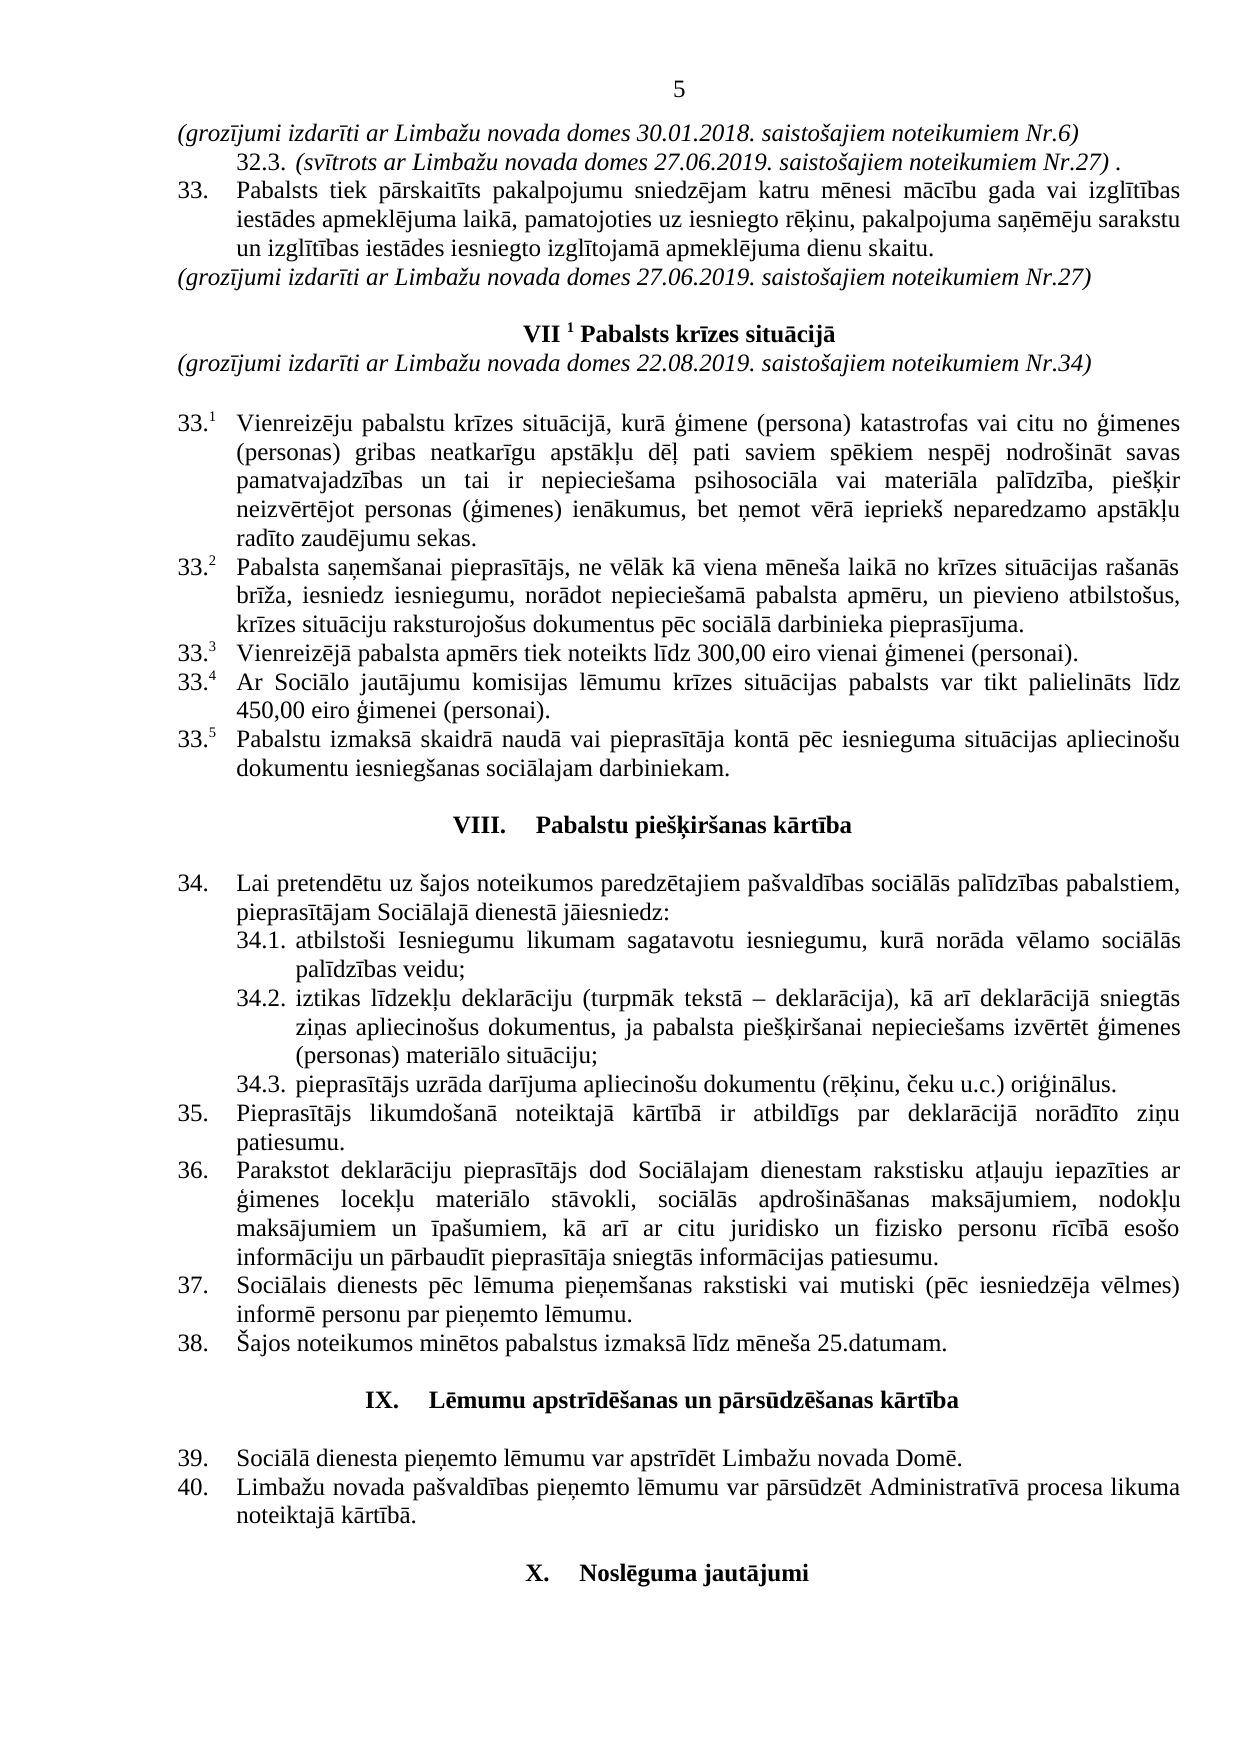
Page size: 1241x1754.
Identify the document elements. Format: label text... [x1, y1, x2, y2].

text (grozījumi izdarīti ar Limbažu novada domes 22.08.2019. saistošajiem noteikumiem Nr.34) [177, 348, 1181, 377]
list Lēmumu apstrīdēšanas un pārsūdzēšanas kārtība [177, 1385, 1181, 1414]
text 33.5 Pabalstu izmaksā skaidrā naudā vai pieprasītāja kontā pēc iesnieguma situācijas apliecinošu dokumentu iesniegšanas sociālajam darbiniekam. [177, 724, 1181, 782]
list Parakstot deklarāciju pieprasītājs dod Sociālajam dienestam rakstisku atļauju iepazīties ar ģimenes locekļu materiālo stāvokli, sociālās apdrošināšanas maksājumiem, nodokļu maksājumiem un īpašumiem, kā arī ar citu juridisko un fizisko personu rīcībā esošo informāciju un pārbaudīt pieprasītāja sniegtās informācijas patiesumu. [177, 1155, 1181, 1270]
text 33.2 Pabalsta saņemšanai pieprasītājs, ne vēlāk kā viena mēneša laikā no krīzes situācijas rašanās brīža, iesniedz iesniegumu, norādot nepieciešamā pabalsta apmēru, un pievieno atbilstošus, krīzes situāciju raksturojošus dokumentus pēc sociālā darbinieka pieprasījuma. [177, 552, 1181, 638]
title VII 1 Pabalsts krīzes situācijā [177, 319, 1181, 348]
list Sociālais dienests pēc lēmuma pieņemšanas rakstiski vai mutiski (pēc iesniedzēja vēlmes) informē personu par pieņemto lēmumu. [177, 1270, 1181, 1328]
list Sociālā dienesta pieņemto lēmumu var apstrīdēt Limbažu novada Domē. [177, 1443, 1181, 1472]
list iztikas līdzekļu deklarāciju (turpmāk tekstā – deklarācija), kā arī deklarācijā sniegtās ziņas apliecinošus dokumentus, ja pabalsta piešķiršanai nepieciešams izvērtēt ģimenes (personas) materiālo situāciju; [236, 983, 1181, 1069]
list 33.1 Vienreizēju pabalstu krīzes situācijā, kurā ģimene (persona) katastrofas vai citu no ģimenes (personas) gribas neatkarīgu apstākļu dēļ pati saviem spēkiem nespēj nodrošināt savas pamatvajadzības un tai ir nepieciešama psihosociāla vai materiāla palīdzība, piešķir neizvērtējot personas (ģimenes) ienākumus, bet ņemot vērā iepriekš neparedzamo apstākļu radīto zaudējumu sekas. [177, 408, 1181, 552]
text (grozījumi izdarīti ar Limbažu novada domes 30.01.2018. saistošajiem noteikumiem Nr.6) [177, 118, 1181, 147]
list Pabalsts tiek pārskaitīts pakalpojumu sniedzējam katru mēnesi mācību gada vai izglītības iestādes apmeklējuma laikā, pamatojoties uz iesniegto rēķinu, pakalpojuma saņēmēju sarakstu un izglītības iestādes iesniegto izglītojamā apmeklējuma dienu skaitu. [177, 176, 1181, 262]
list (svītrots ar Limbažu novada domes 27.06.2019. saistošajiem noteikumiem Nr.27) . [236, 147, 1181, 176]
list pieprasītājs uzrāda darījuma apliecinošu dokumentu (rēķinu, čeku u.c.) oriģinālus. [236, 1069, 1181, 1098]
list atbilstoši Iesniegumu likumam sagatavotu iesniegumu, kurā norāda vēlamo sociālās palīdzības veidu; [236, 925, 1181, 983]
list Limbažu novada pašvaldības pieņemto lēmumu var pārsūdzēt Administratīvā procesa likuma noteiktajā kārtībā. [177, 1472, 1181, 1529]
text 33.4 Ar Sociālo jautājumu komisijas lēmumu krīzes situācijas pabalsts var tikt palielināts līdz 450,00 eiro ģimenei (personai). [177, 667, 1181, 724]
list Pabalstu piešķiršanas kārtība [177, 810, 1181, 839]
text (grozījumi izdarīti ar Limbažu novada domes 27.06.2019. saistošajiem noteikumiem Nr.27) [177, 262, 1181, 291]
list Šajos noteikumos minētos pabalstus izmaksā līdz mēneša 25.datumam. [177, 1328, 1181, 1357]
list Noslēguma jautājumi [177, 1558, 1181, 1587]
list Lai pretendētu uz šajos noteikumos paredzētajiem pašvaldības sociālās palīdzības pabalstiem, pieprasītājam Sociālajā dienestā jāiesniedz: [177, 868, 1181, 925]
list 33.3 Vienreizējā pabalsta apmērs tiek noteikts līdz 300,00 eiro vienai ģimenei (personai). [177, 638, 1181, 667]
list Pieprasītājs likumdošanā noteiktajā kārtībā ir atbildīgs par deklarācijā norādīto ziņu patiesumu. [177, 1098, 1181, 1155]
